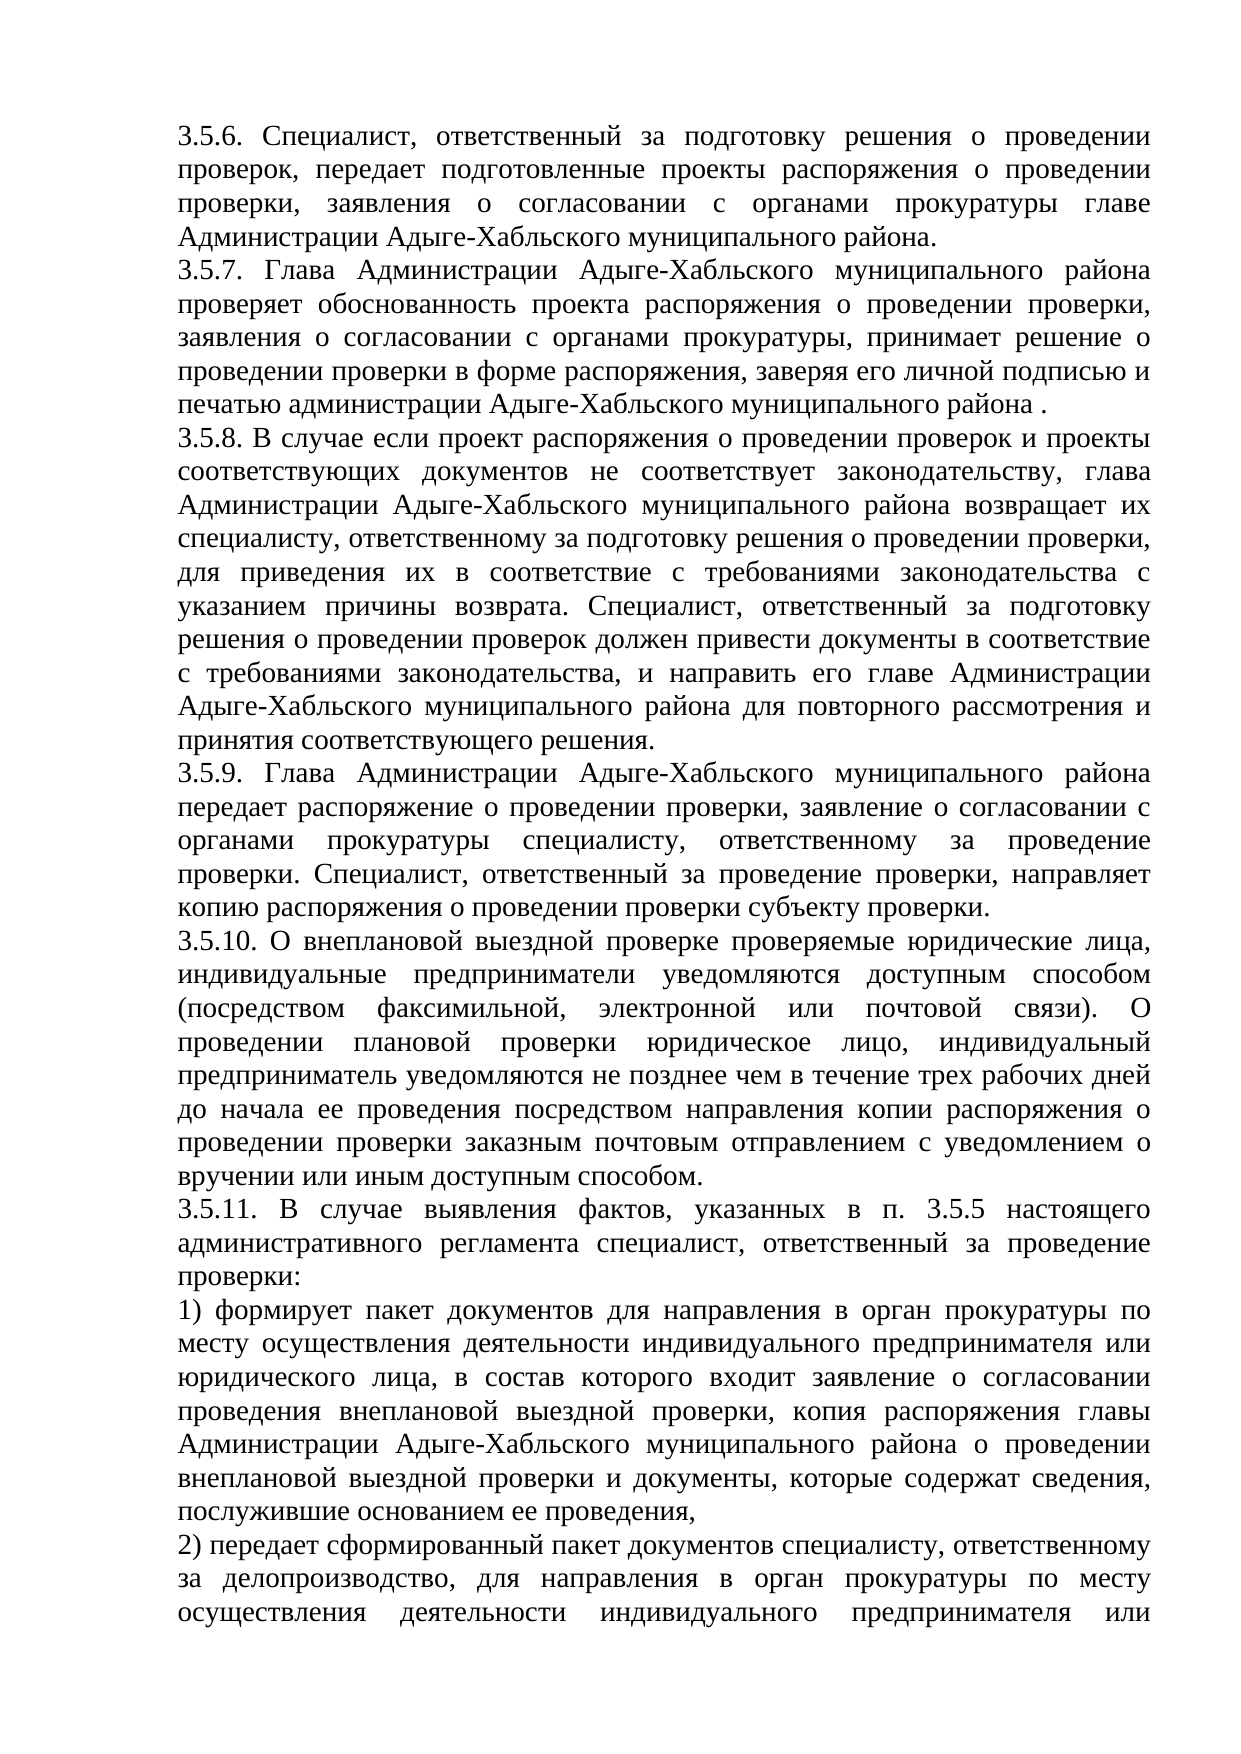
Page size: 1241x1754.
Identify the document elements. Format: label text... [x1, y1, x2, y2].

text 3.5.6. Специалист, ответственный за подготовку решения о проведении проверок, передает подготовленные проекты распоряжения о проведении проверки, заявления о согласовании с органами прокуратуры главе Администрации Адыге-Хабльского муниципального района. [177, 118, 1152, 252]
text 3.5.8. В случае если проект распоряжения о проведении проверок и проекты соответствующих документов не соответствует законодательству, глава Администрации Адыге-Хабльского муниципального района возвращает их специалисту, ответственному за подготовку решения о проведении проверки, для приведения их в соответствие с требованиями законодательства с указанием причины возврата. Специалист, ответственный за подготовку решения о проведении проверок должен привести документы в соответствие с требованиями законодательства, и направить его главе Администрации Адыге-Хабльского муниципального района для повторного рассмотрения и принятия соответствующего решения. [177, 420, 1152, 755]
text 1) формирует пакет документов для направления в орган прокуратуры по месту осуществления деятельности индивидуального предпринимателя или юридического лица, в состав которого входит заявление о согласовании проведения внеплановой выездной проверки, копия распоряжения главы Администрации Адыге-Хабльского муниципального района о проведении внеплановой выездной проверки и документы, которые содержат сведения, послужившие основанием ее проведения, [177, 1292, 1152, 1527]
text 3.5.9. Глава Администрации Адыге-Хабльского муниципального района передает распоряжение о проведении проверки, заявление о согласовании с органами прокуратуры специалисту, ответственному за проведение проверки. Специалист, ответственный за проведение проверки, направляет копию распоряжения о проведении проверки субъекту проверки. [177, 755, 1152, 923]
text 3.5.11. В случае выявления фактов, указанных в п. 3.5.5 настоящего административного регламента специалист, ответственный за проведение проверки: [177, 1191, 1152, 1292]
text 3.5.10. О внеплановой выездной проверке проверяемые юридические лица, индивидуальные предприниматели уведомляются доступным способом (посредством факсимильной, электронной или почтовой связи). О проведении плановой проверки юридическое лицо, индивидуальный предприниматель уведомляются не позднее чем в течение трех рабочих дней до начала ее проведения посредством направления копии распоряжения о проведении проверки заказным почтовым отправлением с уведомлением о вручении или иным доступным способом. [177, 923, 1152, 1191]
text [177, 1527, 1152, 1627]
text 3.5.7. Глава Администрации Адыге-Хабльского муниципального района проверяет обоснованность проекта распоряжения о проведении проверки, заявления о согласовании с органами прокуратуры, принимает решение о проведении проверки в форме распоряжения, заверяя его личной подписью и печатью администрации Адыге-Хабльского муниципального района . [177, 252, 1152, 420]
